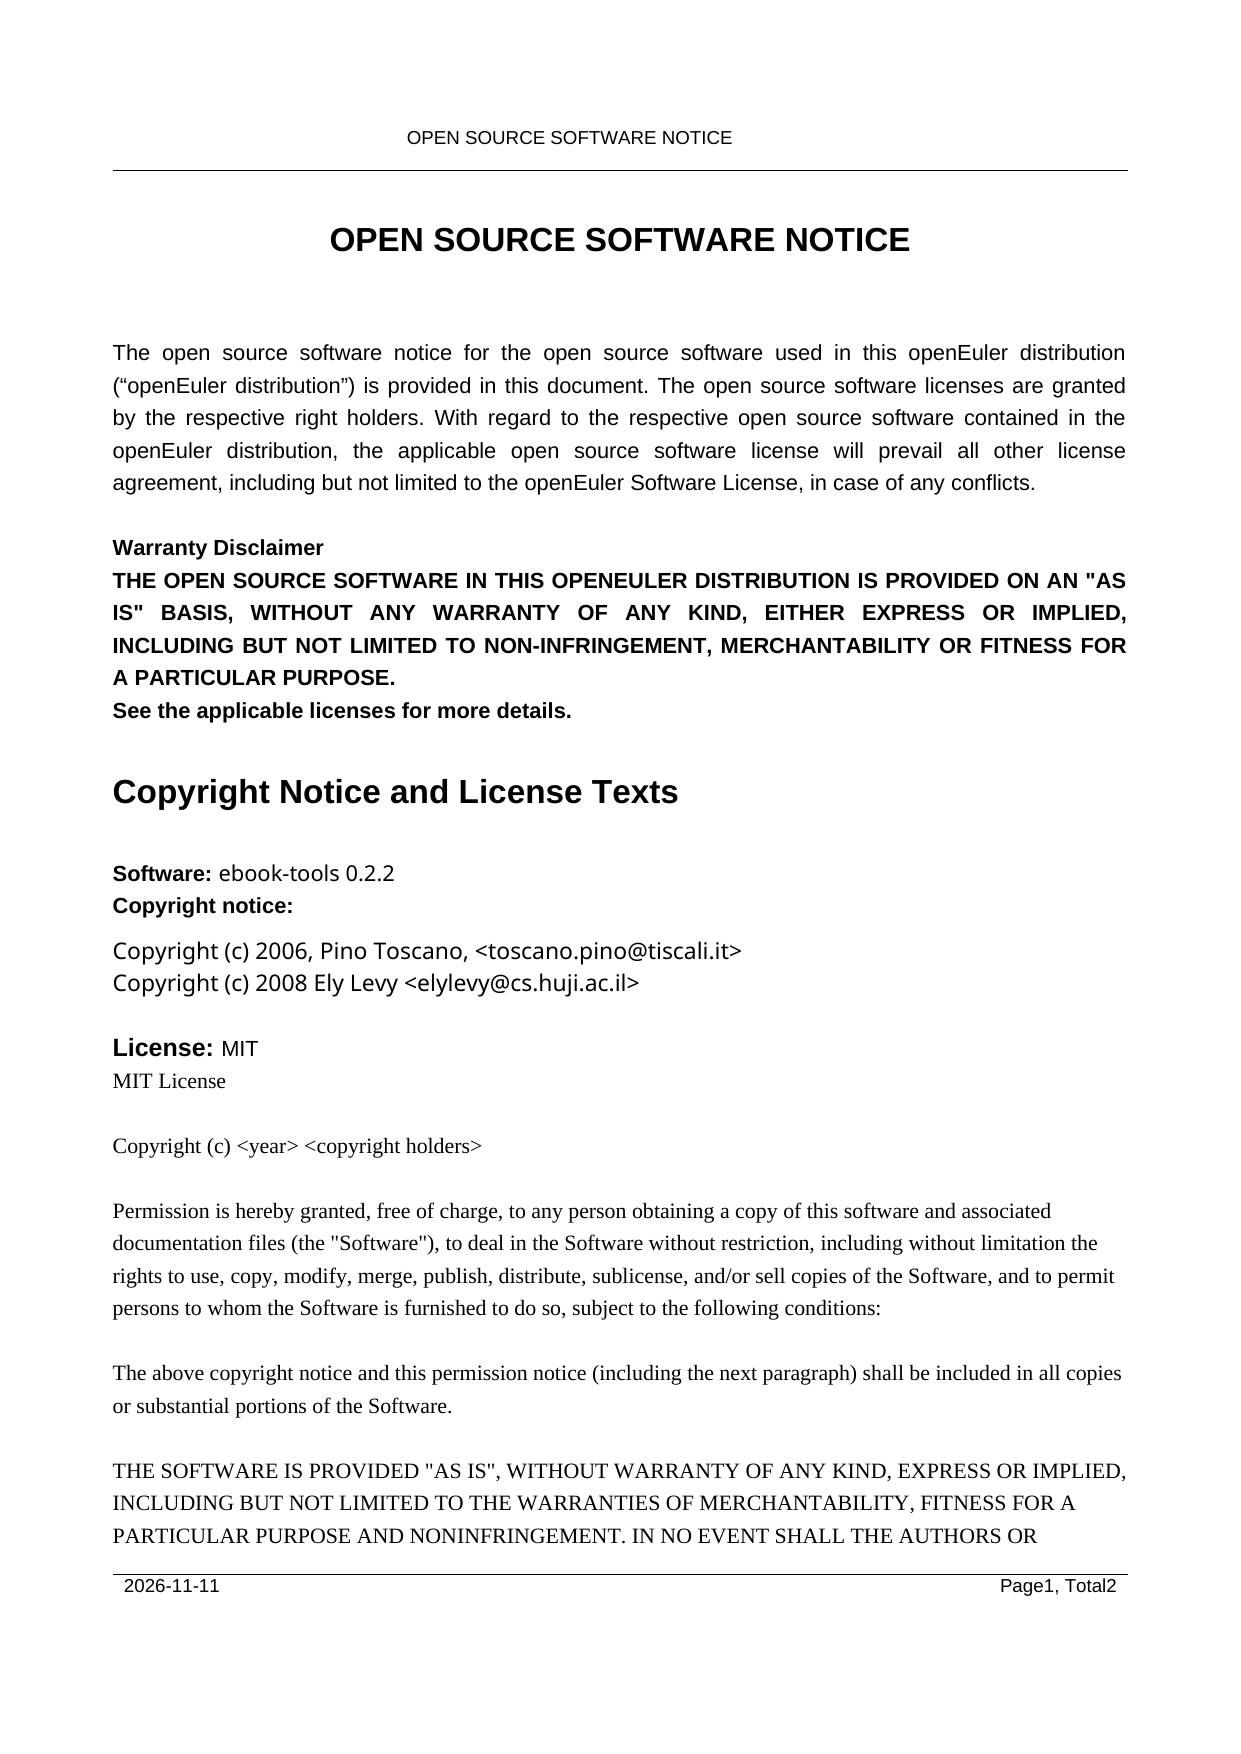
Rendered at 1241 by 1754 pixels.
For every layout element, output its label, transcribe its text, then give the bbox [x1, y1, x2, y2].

text Copyright notice: [112, 889, 1128, 921]
text Copyright Notice and License Texts [112, 759, 1128, 824]
text Warranty Disclaimer [112, 531, 1128, 564]
text The open source software notice for the open source software used in this openEuler distribution (“openEuler distribution”) is provided in this document. The open source software licenses are granted by the respective right holders. With regard to the respective open source software contained in the openEuler distribution, the applicable open source software license will prevail all other license agreement, including but not limited to the openEuler Software License, in case of any conflicts. [112, 336, 1128, 499]
text OPEN SOURCE SOFTWARE NOTICE [112, 206, 1128, 271]
text Copyright (c) 2006, Pino Toscano, <toscano.pino@tiscali.it> Copyright (c) 2008 Ely Levy <elylevy@cs.huji.ac.il> [112, 934, 1128, 1031]
text THE OPEN SOURCE SOFTWARE IN THIS OPENEULER DISTRIBUTION IS PROVIDED ON AN "AS IS" BASIS, WITHOUT ANY WARRANTY OF ANY KIND, EITHER EXPRESS OR IMPLIED, INCLUDING BUT NOT LIMITED TO NON-INFRINGEMENT, MERCHANTABILITY OR FITNESS FOR A PARTICULAR PURPOSE. See the applicable licenses for more details. [112, 564, 1128, 726]
text License: MIT [112, 1031, 1128, 1064]
title Software: ebook-tools 0.2.2 [112, 856, 1128, 889]
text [112, 1064, 1128, 1551]
